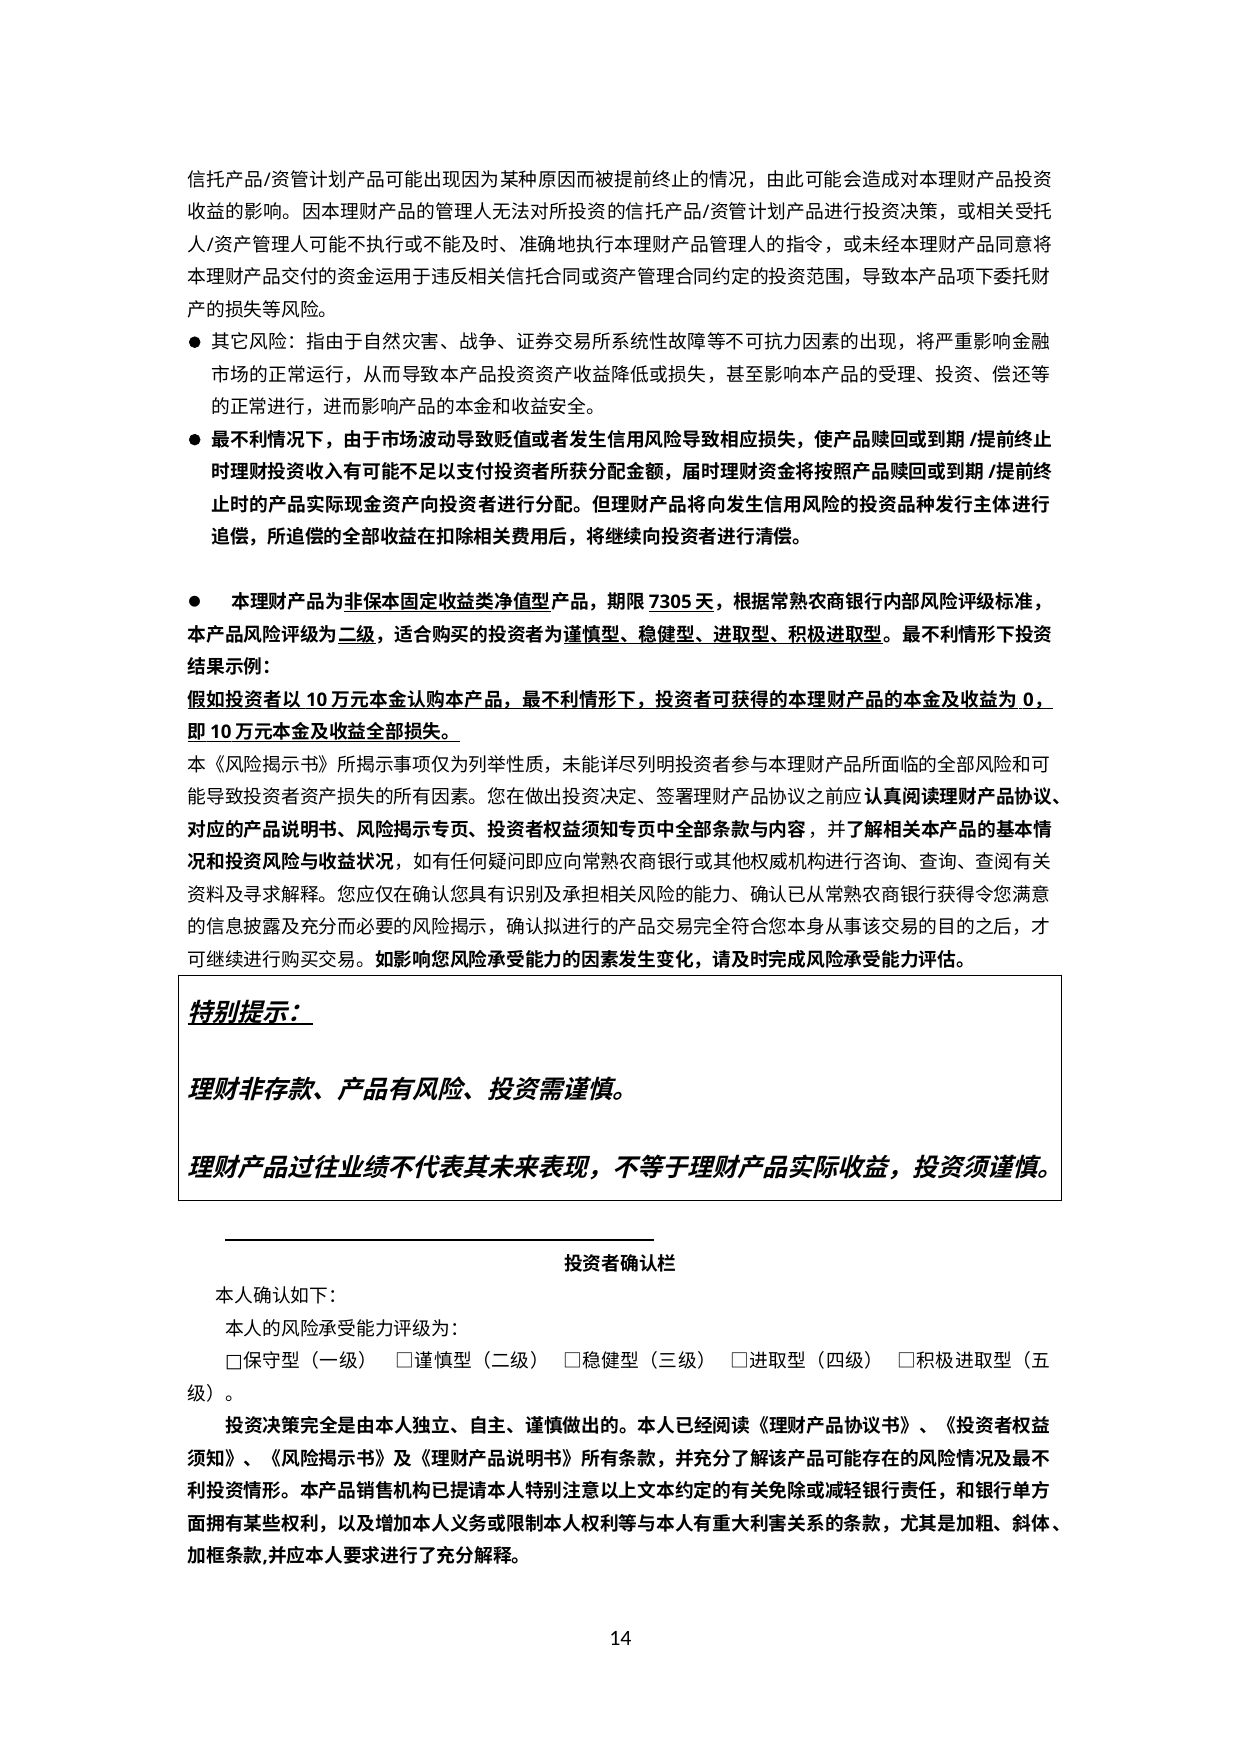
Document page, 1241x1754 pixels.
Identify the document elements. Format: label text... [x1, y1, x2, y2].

text 投资决策完全是由本人独立、自主、谨慎做出的。本人已经阅读《理财产品协议书》、《投资者权益须知》、《风险揭示书》及《理财产品说明书》所有条款，并充分了解该产品可能存在的风险情况及最不利投资情形。本产品销售机构已提请本人特别注意以上文本约定的有关免除或减轻银行责任，和银行单方面拥有某些权利，以及增加本人义务或限制本人权利等与本人有重大利害关系的条款，尤其是加粗、斜体、加框条款,并应本人要求进行了充分解释。 [187, 1408, 1053, 1571]
text 理财产品过往业绩不代表其未来表现，不等于理财产品实际收益，投资须谨慎。 [179, 1129, 1061, 1200]
text 假如投资者以10万元本金认购本产品，最不利情形下，投资者可获得的本理财产品的本金及收益为0，即10万元本金及收益全部损失。 [187, 682, 1053, 747]
text 理财非存款、产品有风险、投资需谨慎。 [179, 1052, 1061, 1120]
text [187, 162, 1053, 324]
text □保守型（一级） □谨慎型（二级） □稳健型（三级） □进取型（四级） □积极进取型（五级）。 [187, 1343, 1053, 1408]
list 其它风险：指由于自然灾害、战争、证券交易所系统性故障等不可抗力因素的出现，将严重影响金融市场的正常运行，从而导致本产品投资资产收益降低或损失，甚至影响本产品的受理、投资、偿还等的正常进行，进而影响产品的本金和收益安全。 [187, 324, 1053, 422]
list 本理财产品为非保本固定收益类净值型产品，期限7305天，根据常熟农商银行内部风险评级标准，本产品风险评级为二级，适合购买的投资者为谨慎型、稳健型、进取型、积极进取型。最不利情形下投资结果示例： [187, 584, 1053, 682]
text 本《风险揭示书》所揭示事项仅为列举性质，未能详尽列明投资者参与本理财产品所面临的全部风险和可能导致投资者资产损失的所有因素。您在做出投资决定、签署理财产品协议之前应认真阅读理财产品协议、对应的产品说明书、风险揭示专页、投资者权益须知专页中全部条款与内容，并了解相关本产品的基本情况和投资风险与收益状况，如有任何疑问即应向常熟农商银行或其他权威机构进行咨询、查询、查阅有关资料及寻求解释。您应仅在确认您具有识别及承担相关风险的能力、确认已从常熟农商银行获得令您满意的信息披露及充分而必要的风险揭示，确认拟进行的产品交易完全符合您本身从事该交易的目的之后，才可继续进行购买交易。如影响您风险承受能力的因素发生变化，请及时完成风险承受能力评估。 [187, 747, 1053, 974]
text 本人的风险承受能力评级为： [187, 1311, 1053, 1343]
text 本人确认如下： [187, 1278, 1053, 1311]
text 特别提示： [179, 976, 1061, 1043]
text 投资者确认栏 [187, 1246, 1053, 1278]
list 最不利情况下，由于市场波动导致贬值或者发生信用风险导致相应损失，使产品赎回或到期/提前终止时理财投资收入有可能不足以支付投资者所获分配金额，届时理财资金将按照产品赎回或到期/提前终止时的产品实际现金资产向投资者进行分配。但理财产品将向发生信用风险的投资品种发行主体进行追偿，所追偿的全部收益在扣除相关费用后，将继续向投资者进行清偿。 [187, 422, 1053, 552]
